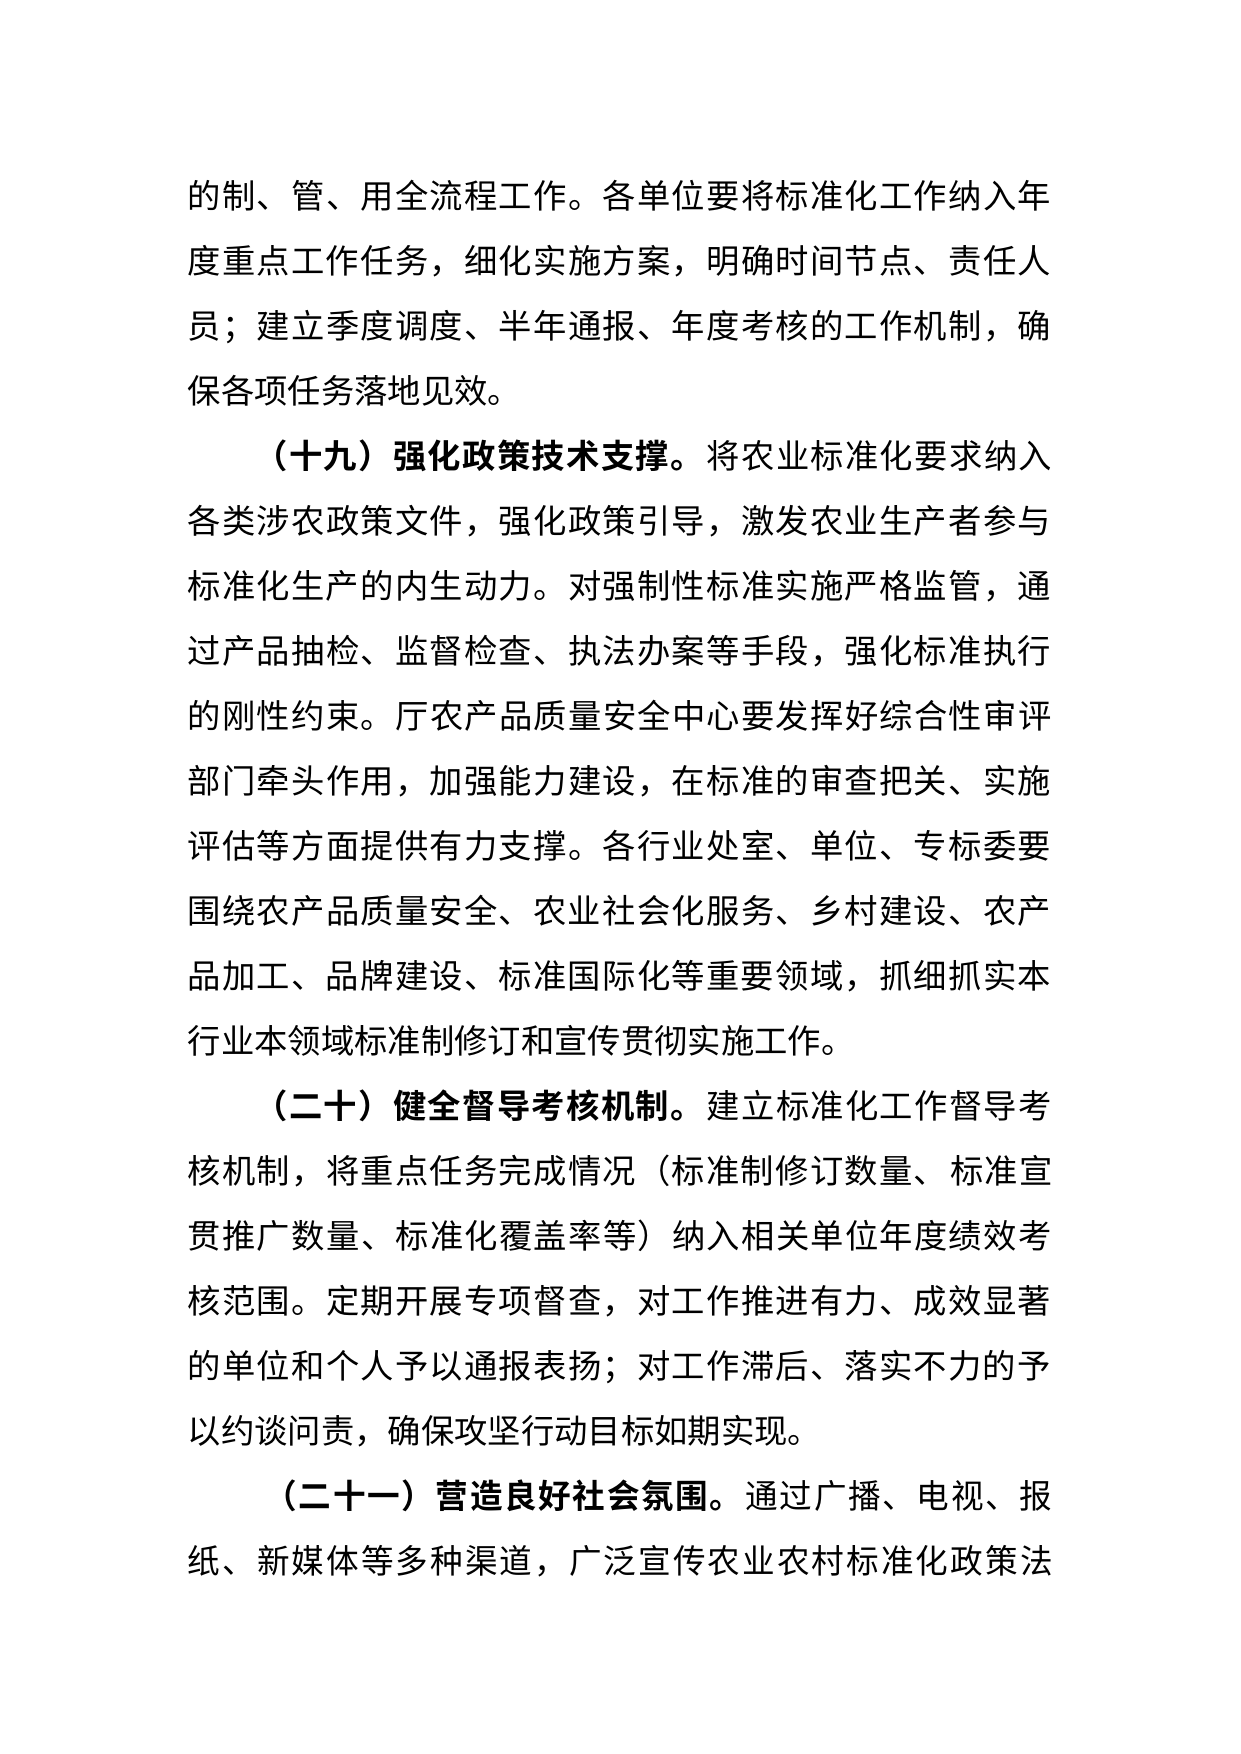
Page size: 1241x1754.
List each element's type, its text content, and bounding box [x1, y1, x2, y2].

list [187, 162, 1053, 422]
list （十九）强化政策技术支撑。将农业标准化要求纳入各类涉农政策文件，强化政策引导，激发农业生产者参与标准化生产的内生动力。对强制性标准实施严格监管，通过产品抽检、监督检查、执法办案等手段，强化标准执行的刚性约束。厅农产品质量安全中心要发挥好综合性审评部门牵头作用，加强能力建设，在标准的审查把关、实施评估等方面提供有力支撑。各行业处室、单位、专标委要围绕农产品质量安全、农业社会化服务、乡村建设、农产品加工、品牌建设、标准国际化等重要领域，抓细抓实本行业本领域标准制修订和宣传贯彻实施工作。 [187, 422, 1053, 1072]
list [187, 1462, 1053, 1592]
list （二十）健全督导考核机制。建立标准化工作督导考核机制，将重点任务完成情况（标准制修订数量、标准宣贯推广数量、标准化覆盖率等）纳入相关单位年度绩效考核范围。定期开展专项督查，对工作推进有力、成效显著的单位和个人予以通报表扬；对工作滞后、落实不力的予以约谈问责，确保攻坚行动目标如期实现。 [187, 1072, 1053, 1462]
